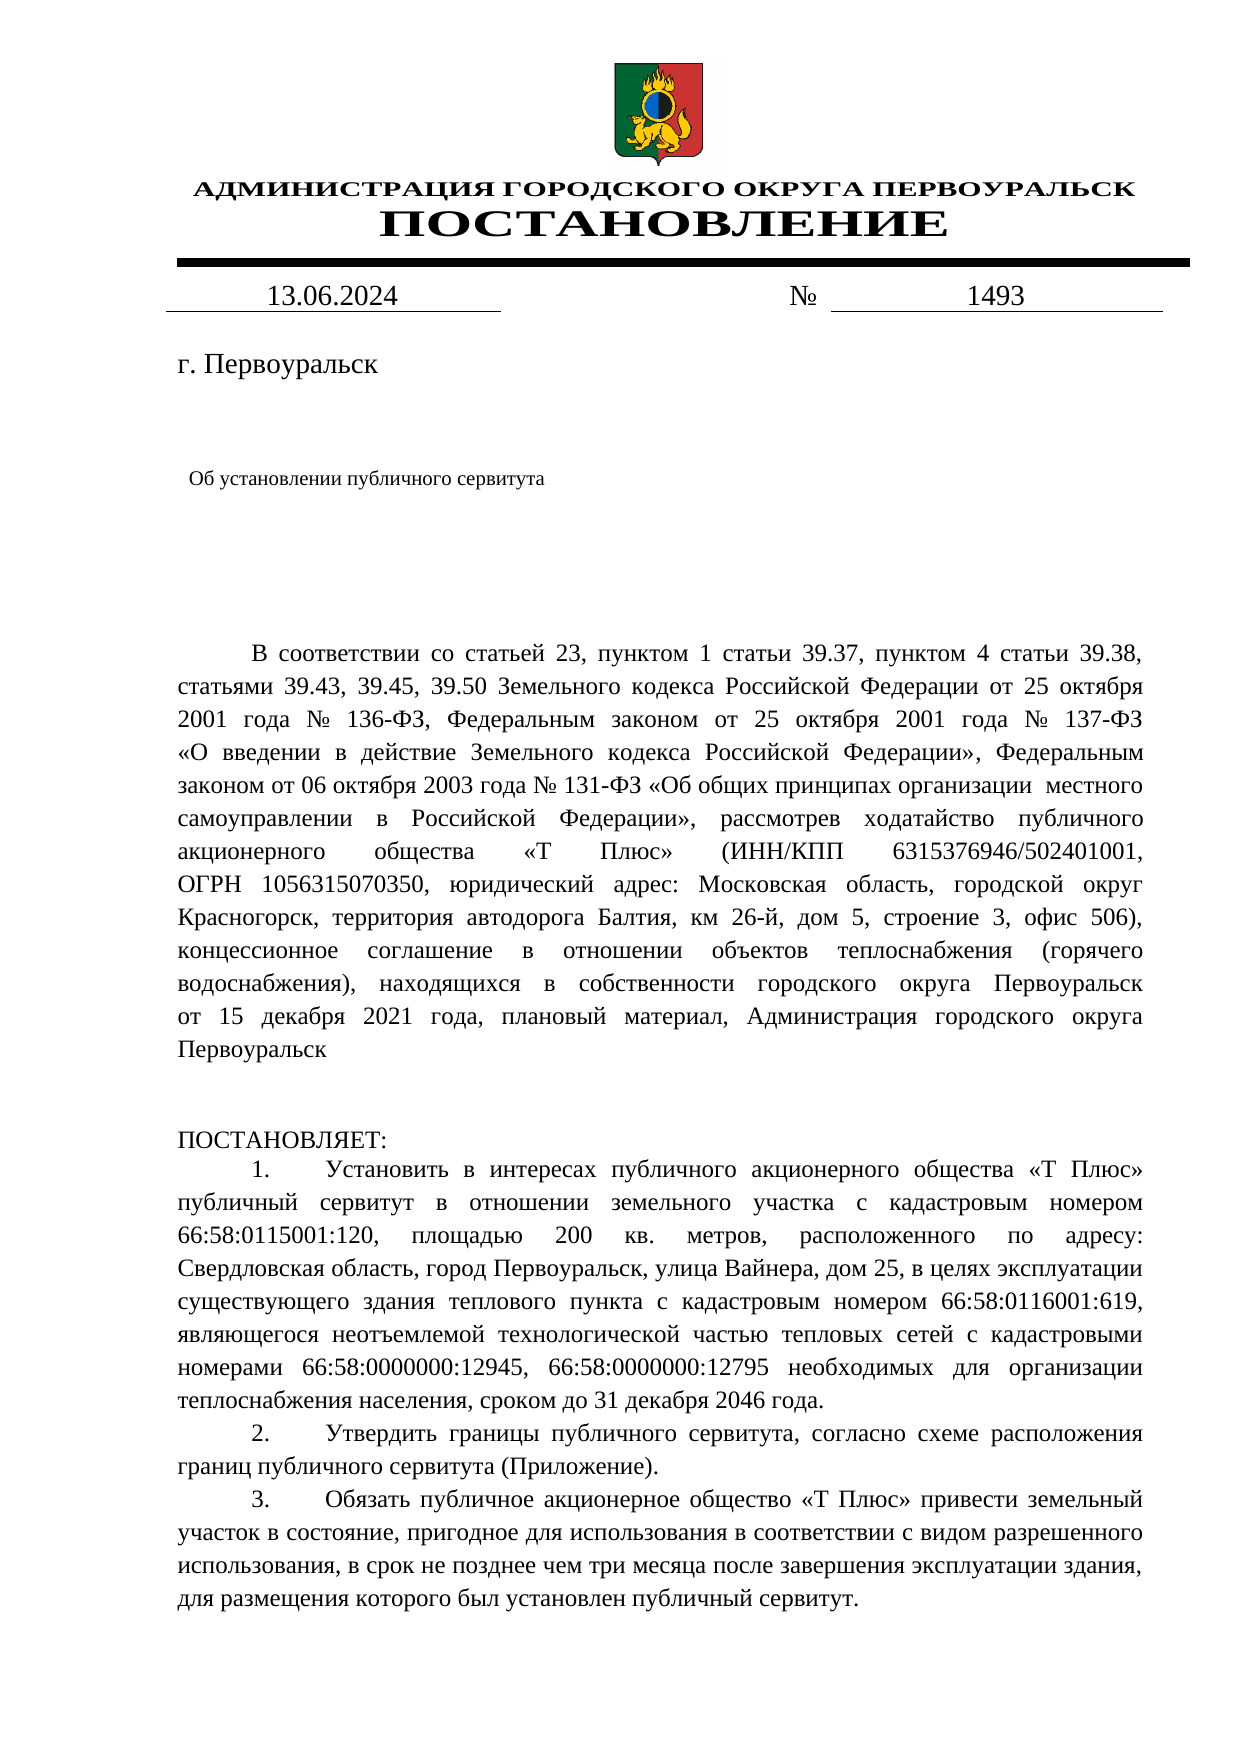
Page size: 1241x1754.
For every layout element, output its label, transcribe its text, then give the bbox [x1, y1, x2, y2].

table_header Об установлении публичного сервитута [177, 466, 623, 523]
table_header 1493 [831, 267, 1163, 311]
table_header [166, 1154, 1155, 1616]
text г. Первоуральск [177, 346, 1148, 379]
text ПОСТАНОВЛЕНИЕ [177, 201, 1152, 244]
text ПОСТАНОВЛЯЕТ: [177, 1125, 1152, 1154]
table_header 13.06.2024 [166, 266, 501, 311]
table_header В соответствии со статьей 23, пунктом 1 статьи 39.37, пунктом 4 статьи 39.38, статьями 39.43, 39.45, 39.50 Земельного кодекса Российской Федерации от 25 октября 2001 года № 136-ФЗ, Федеральным законом от 25 октября 2001 года № 137-ФЗ «О введении в действие Земельного кодекса Российской Федерации», Федеральным законом от 06 октября 2003 года № 131-ФЗ «Об общих принципах организации местного самоуправлении в Российской Федерации», рассмотрев ходатайство публичного акционерного общества «Т Плюс» (ИНН/КПП 6315376946/502401001, ОГРН 1056315070350, юридический адрес: Московская область, городской округ Красногорск, территория автодорога Балтия, км 26-й, дом 5, строение 3, офис 506), концессионное соглашение в отношении объектов теплоснабжения (горячего водоснабжения), находящихся в собственности городского округа Первоуральск от 15 декабря 2021 года, плановый материал, Администрация городского округа Первоуральск [166, 638, 1155, 1067]
picture [606, 58, 723, 177]
table_header № [501, 267, 831, 311]
text АДМИНИСТРАЦИЯ ГОРОДСКОГО ОКРУГА ПЕРВОУРАЛЬСК [177, 177, 1152, 201]
